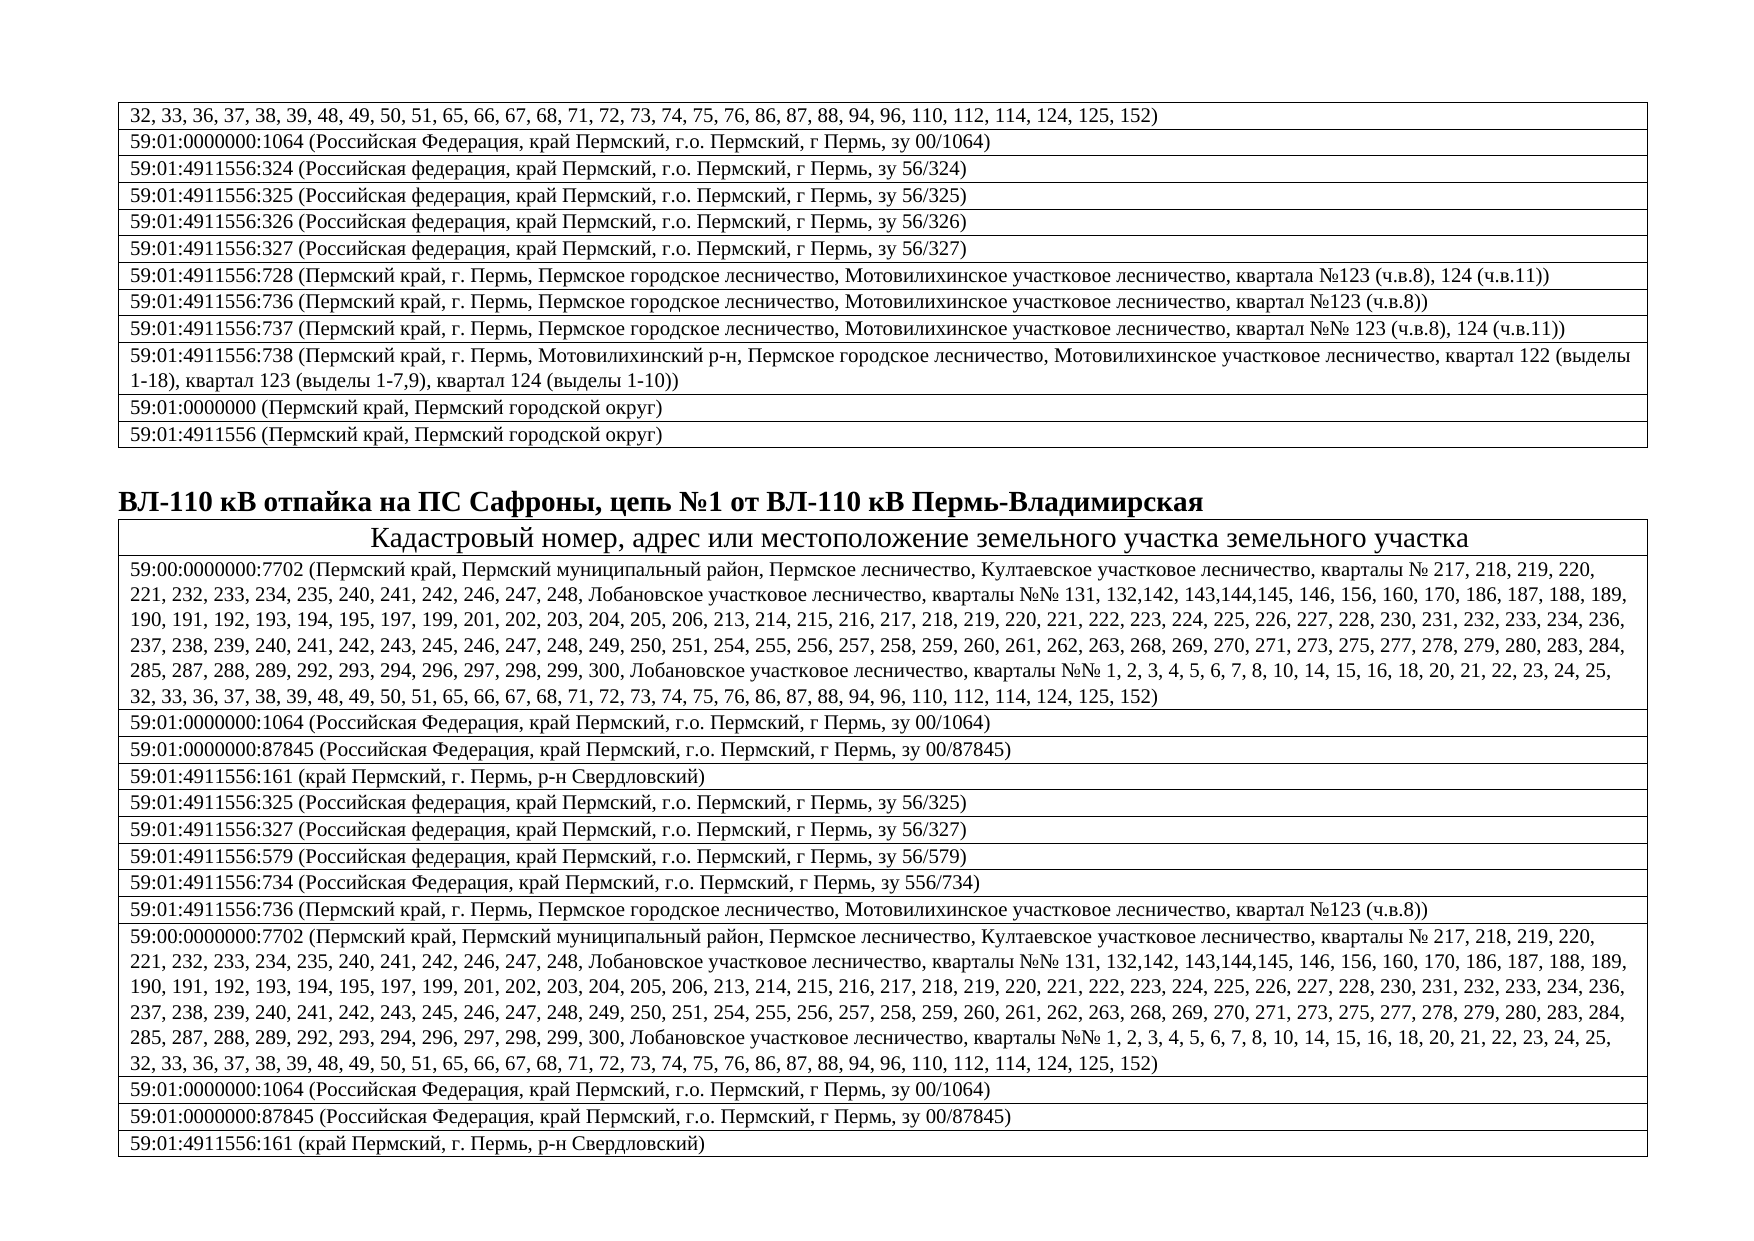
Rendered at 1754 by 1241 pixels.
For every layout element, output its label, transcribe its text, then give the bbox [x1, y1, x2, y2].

table_cell 59:01:0000000:1064 (Российская Федерация, край Пермский, г.о. Пермский, г Пермь, зу 00/1064) [119, 710, 1647, 736]
table_header Кадастровый номер, адрес или местоположение земельного участка земельного участка [119, 520, 1647, 555]
table_cell 59:01:4911556:327 (Российская федерация, край Пермский, г.о. Пермский, г Пермь, зу 56/327) [119, 817, 1647, 842]
table_cell 59:01:4911556:161 (край Пермский, г. Пермь, р-н Свердловский) [119, 764, 1647, 789]
table_cell 59:01:0000000:87845 (Российская Федерация, край Пермский, г.о. Пермский, г Пермь, зу 00/87845) [119, 737, 1647, 762]
table_cell 59:01:4911556:738 (Пермский край, г. Пермь, Мотовилихинский р-н, Пермское городское лесничество, Мотовилихинское участковое лесничество, квартал 122 (выделы 1-18), квартал 123 (выделы 1-7,9), квартал 124 (выделы 1-10)) [119, 343, 1647, 394]
table_cell 59:01:4911556:736 (Пермский край, г. Пермь, Пермское городское лесничество, Мотовилихинское участковое лесничество, квартал №123 (ч.в.8)) [119, 897, 1647, 922]
table_cell 59:01:4911556:326 (Российская федерация, край Пермский, г.о. Пермский, г Пермь, зу 56/326) [119, 210, 1647, 235]
text ВЛ-110 кВ отпайка на ПС Сафроны, цепь №1 от ВЛ-110 кВ Пермь-Владимирская [118, 484, 1636, 517]
table_cell 59:01:4911556:737 (Пермский край, г. Пермь, Пермское городское лесничество, Мотовилихинское участковое лесничество, квартал №№ 123 (ч.в.8), 124 (ч.в.11)) [119, 316, 1647, 342]
table_cell 59:01:0000000:1064 (Российская Федерация, край Пермский, г.о. Пермский, г Пермь, зу 00/1064) [119, 130, 1647, 155]
table_cell 59:01:4911556:325 (Российская федерация, край Пермский, г.о. Пермский, г Пермь, зу 56/325) [119, 183, 1647, 208]
table_cell 59:01:4911556:327 (Российская федерация, край Пермский, г.о. Пермский, г Пермь, зу 56/327) [119, 236, 1647, 262]
table_cell 59:01:4911556:736 (Пермский край, г. Пермь, Пермское городское лесничество, Мотовилихинское участковое лесничество, квартал №123 (ч.в.8)) [119, 290, 1647, 315]
table_cell 59:01:4911556:324 (Российская федерация, край Пермский, г.о. Пермский, г Пермь, зу 56/324) [119, 156, 1647, 182]
table_cell 59:01:4911556:161 (край Пермский, г. Пермь, р-н Свердловский) [119, 1131, 1647, 1156]
table_cell 59:01:0000000:1064 (Российская Федерация, край Пермский, г.о. Пермский, г Пермь, зу 00/1064) [119, 1077, 1647, 1103]
table_cell 59:01:0000000:87845 (Российская Федерация, край Пермский, г.о. Пермский, г Пермь, зу 00/87845) [119, 1104, 1647, 1129]
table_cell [119, 103, 1647, 128]
table_cell 59:01:4911556:325 (Российская федерация, край Пермский, г.о. Пермский, г Пермь, зу 56/325) [119, 790, 1647, 816]
table_cell 59:01:0000000 (Пермский край, Пермский городской округ) [119, 395, 1647, 421]
table_cell 59:01:4911556:734 (Российская Федерация, край Пермский, г.о. Пермский, г Пермь, зу 556/734) [119, 870, 1647, 896]
table_cell 59:01:4911556:579 (Российская федерация, край Пермский, г.о. Пермский, г Пермь, зу 56/579) [119, 844, 1647, 869]
table_cell 59:01:4911556 (Пермский край, Пермский городской округ) [119, 422, 1647, 447]
table_cell 59:01:4911556:728 (Пермский край, г. Пермь, Пермское городское лесничество, Мотовилихинское участковое лесничество, квартала №123 (ч.в.8), 124 (ч.в.11)) [119, 263, 1647, 288]
